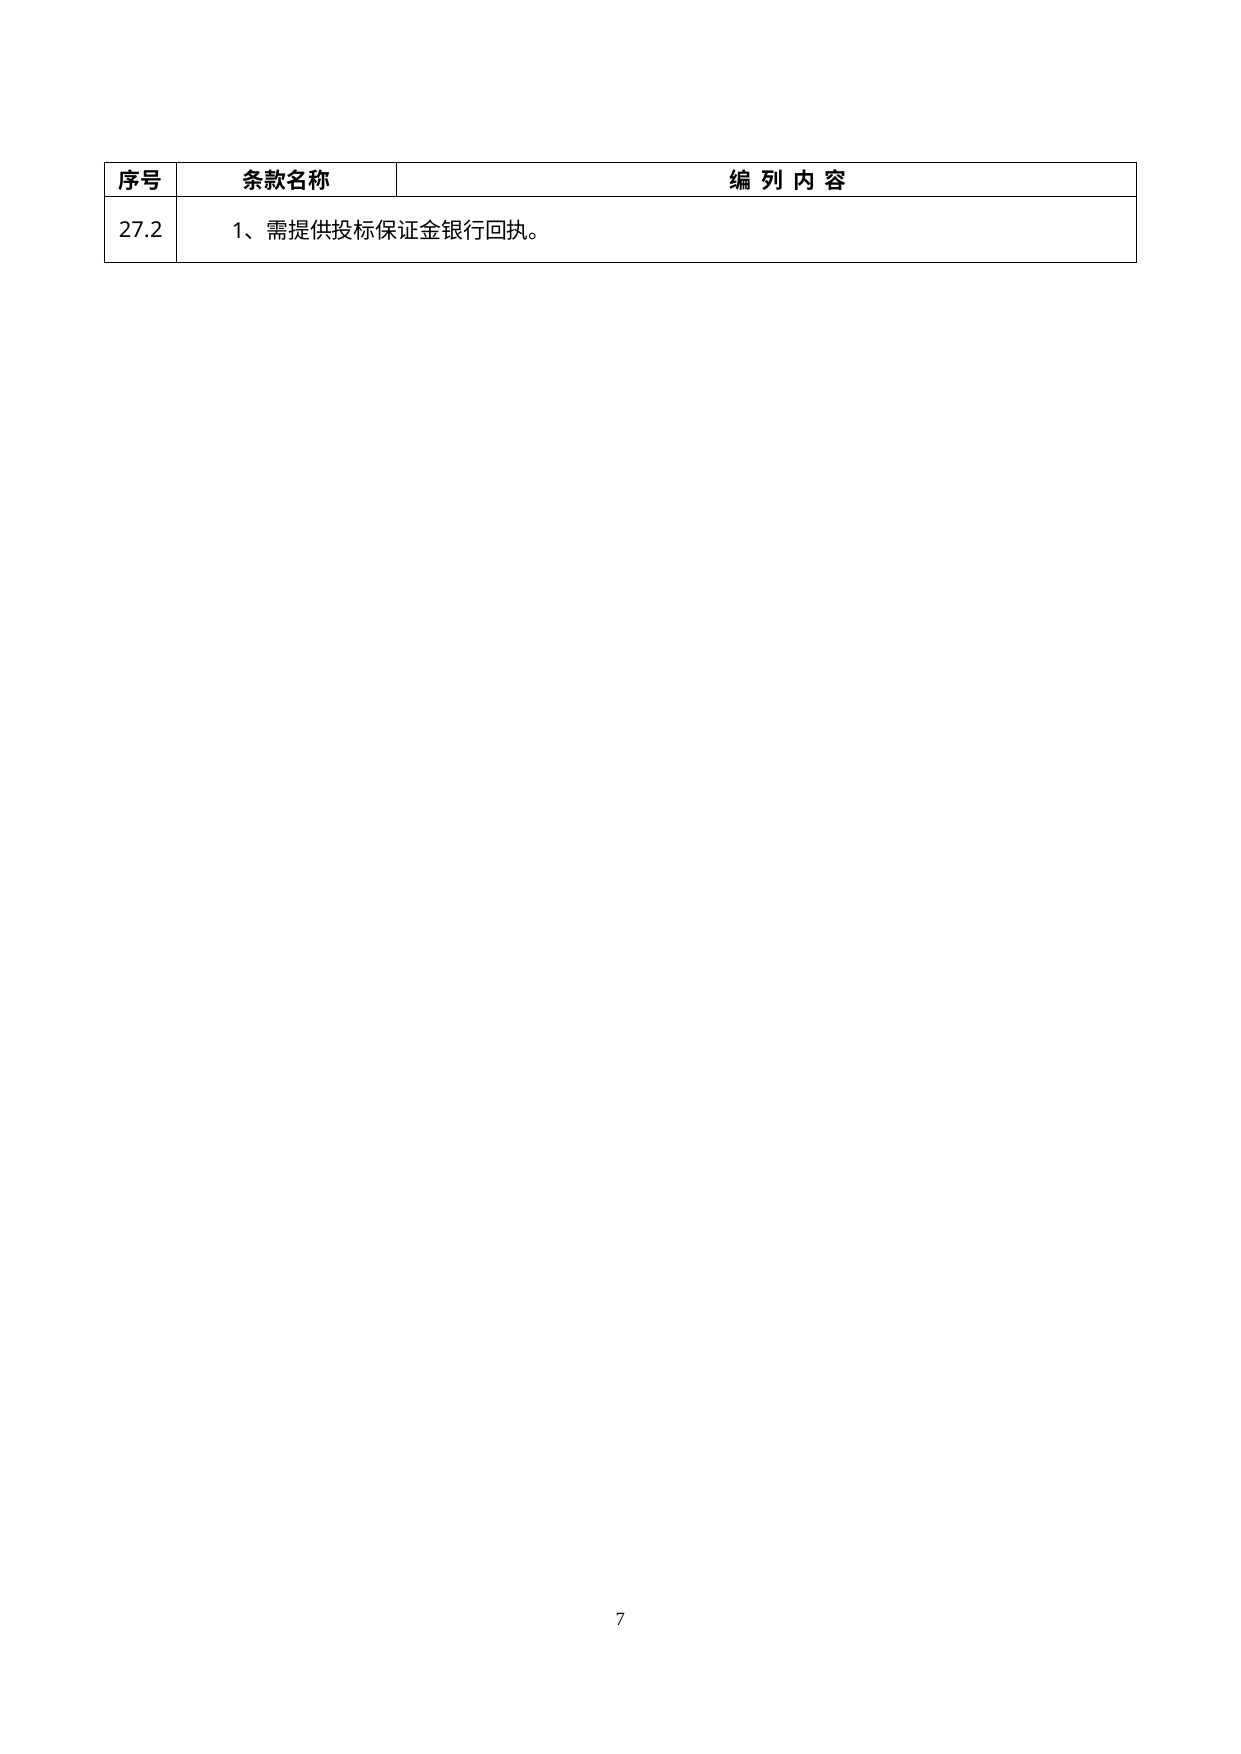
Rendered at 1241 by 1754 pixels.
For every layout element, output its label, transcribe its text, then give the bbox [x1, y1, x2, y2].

table_header 条款名称 [177, 163, 396, 196]
table_header 序号 [105, 163, 176, 196]
table_header 编 列 内 容 [397, 163, 1136, 196]
table_cell 1、需提供投标保证金银行回执。 [177, 197, 1136, 262]
table_cell 27.2 [105, 197, 176, 262]
